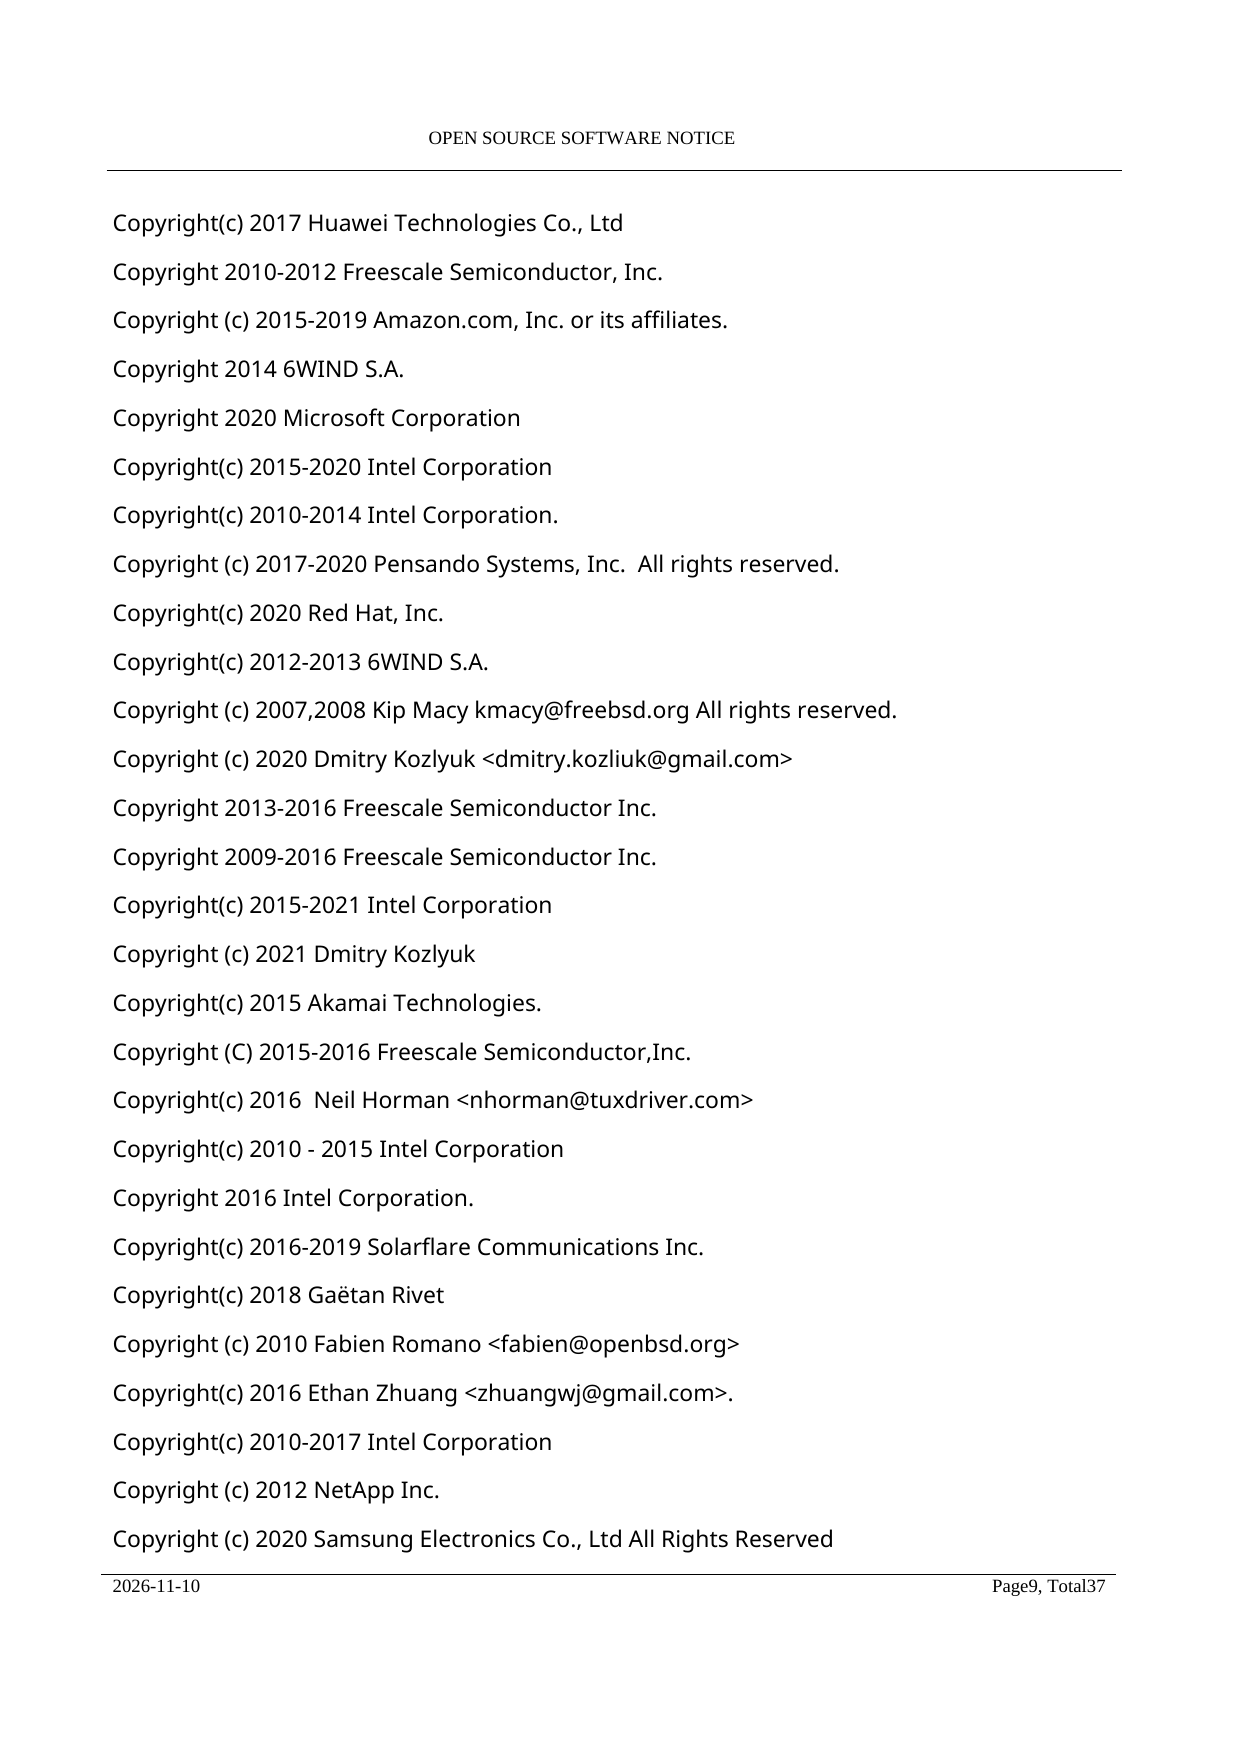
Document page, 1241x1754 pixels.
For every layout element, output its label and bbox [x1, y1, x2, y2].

text [112, 206, 1128, 1555]
